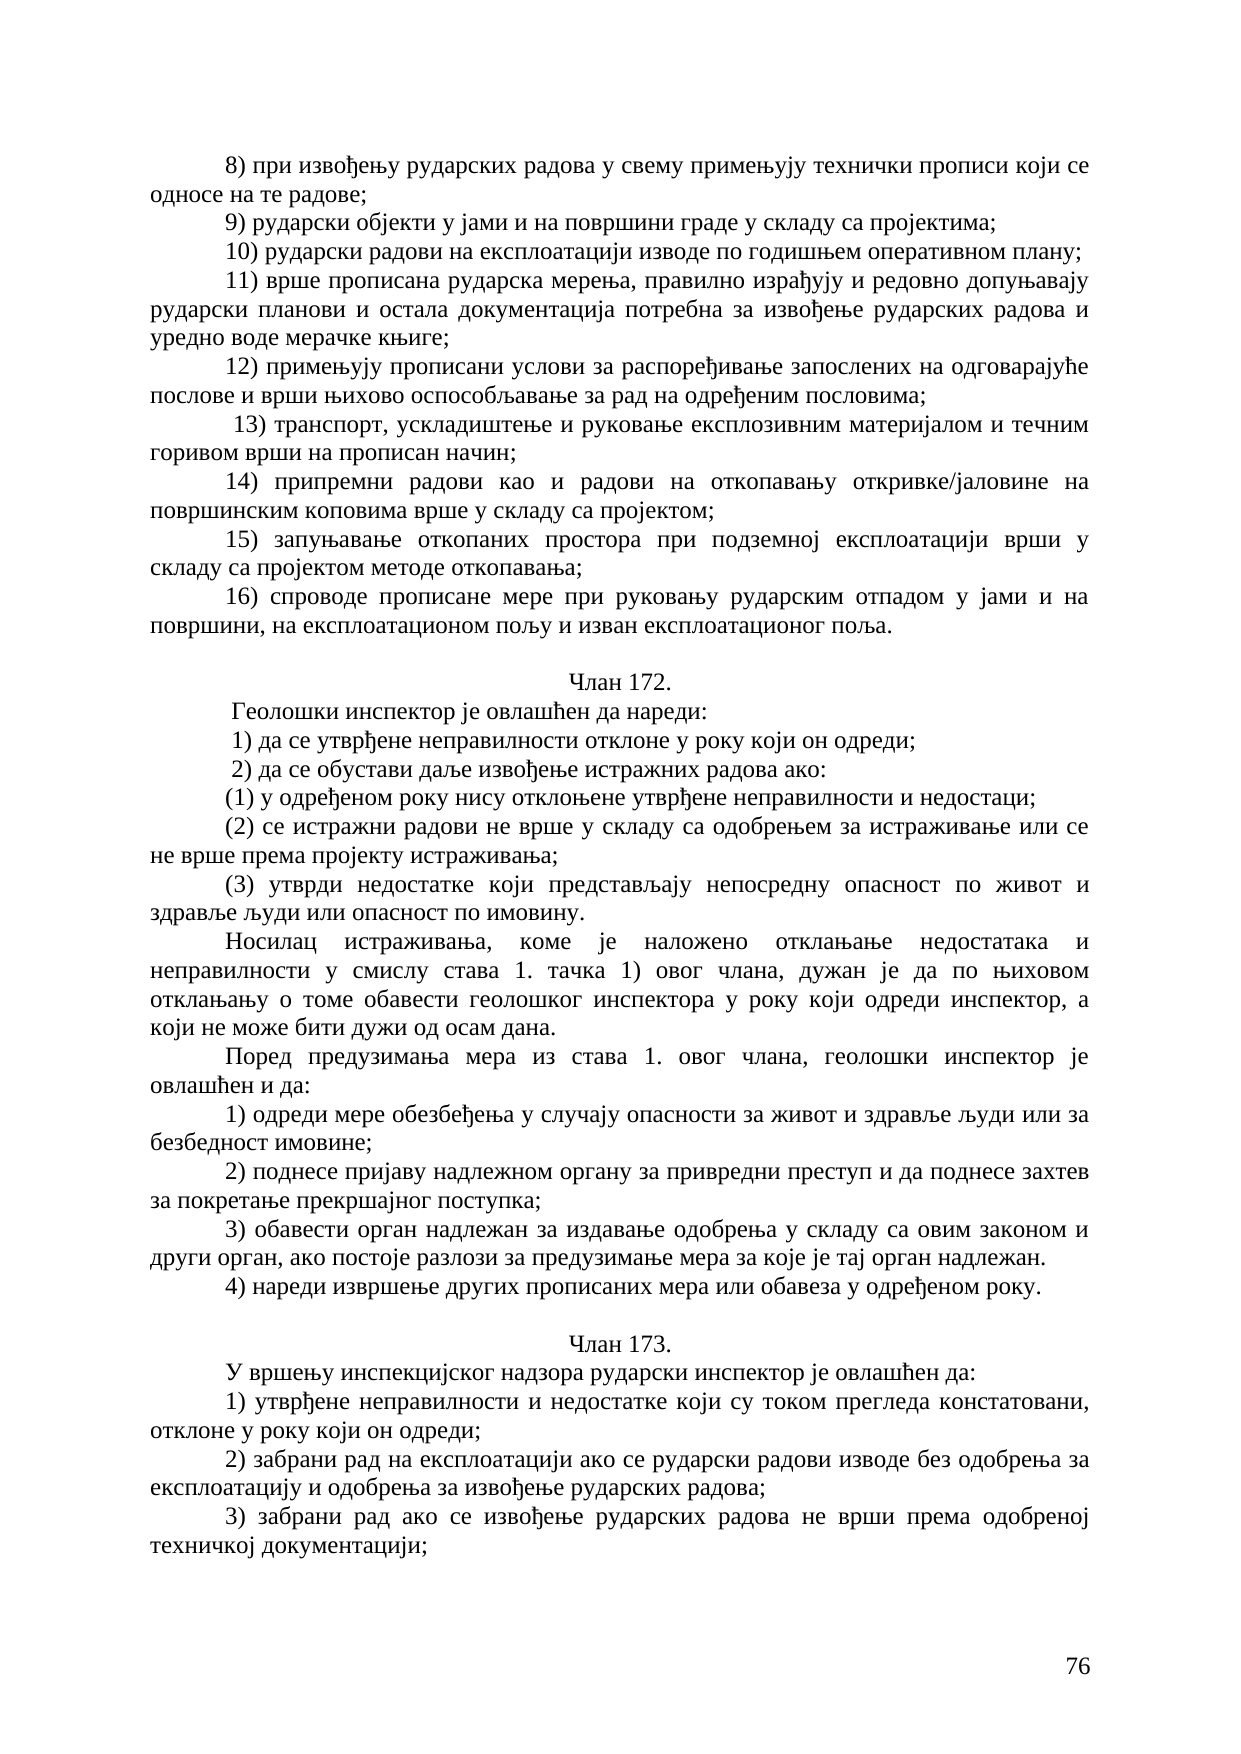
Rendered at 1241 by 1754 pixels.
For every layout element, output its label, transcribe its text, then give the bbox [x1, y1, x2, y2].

text 13) транспорт, ускладиштење и руковање експлозивним материјалом и течним горивом врши на прописан начин; [150, 409, 1090, 466]
text 2) поднесе пријаву надлежном органу за привредни преступ и да поднесе захтев за покретање прекршајног поступка; [150, 1156, 1090, 1214]
text 16) спроводе прописане мере при руковању рударским отпадом у јами и на површини, на експлоатационом пољу и изван експлоатационог поља. [150, 581, 1090, 639]
text 1) одреди мере обезбеђења у случају опасности за живот и здравље људи или за безбедност имовине; [150, 1099, 1090, 1156]
text (2) се истражни радови не врше у складу са одобрењем за истраживање или се не врше према пројекту истраживања; [150, 811, 1090, 869]
text 8) при извођењу рударских радова у свему примењују технички прописи који се односе на те радове; [150, 150, 1090, 207]
text 4) нареди извршење других прописаних мера или обавеза у одређеном року. [166, 1271, 1090, 1300]
text Члан 172. [150, 667, 1090, 696]
text Носилац истраживања, коме је наложено отклањање недостатака и неправилности у смислу става 1. тачка 1) овог члана, дужан је да по њиховом отклањању о томе обавести геолошког инспектора у року који одреди инспектор, а који не може бити дужи од осам дана. [150, 926, 1090, 1041]
text 1) утврђене неправилности и недостатке који су током прегледа констатовани, отклоне у року који он одреди; [150, 1386, 1090, 1444]
text (1) у одређеном року нису отклоњене утврђене неправилности и недостаци; [150, 782, 1090, 811]
text У вршењу инспекцијског надзора рударски инспектор је овлашћен да: [150, 1357, 1090, 1386]
text 2) да се обустави даље извођење истражних радова ако: [166, 754, 1090, 782]
text 1) да се утврђене неправилности отклоне у року који он одреди; [166, 725, 1090, 754]
text 11) врше прописана рударска мерења, правилно израђују и редовно допуњавају рударски планови и остала документација потребна за извођење рударских радова и уредно воде мерачке књиге; [150, 265, 1090, 351]
text 2) забрани рад на експлоатацији ако се рударски радови изводе без одобрења за експлоатацију и одобрења за извођење рударских радова; [150, 1444, 1090, 1501]
text 3) забрани рад ако се извођење рударских радова не врши према одобреној техничкој документацији; [150, 1501, 1090, 1559]
text Поред предузимања мера из става 1. овог члана, геолошки инспектор је овлашћен и да: [150, 1041, 1090, 1099]
text (3) утврди недостатке који представљају непосредну опасност по живот и здравље људи или опасност по имовину. [150, 869, 1090, 926]
text Члан 173. [150, 1329, 1090, 1357]
text 3) обавести орган надлежан за издавање одобрења у складу са овим законом и други орган, ако постоје разлози за предузимање мера за које је тај орган надлежан. [150, 1214, 1090, 1271]
text 12) примењују прописани услови за распоређивање запослених на одговарајуће послове и врши њихово оспособљавање за рад на одређеним пословима; [150, 351, 1090, 409]
text 14) припремни радови као и радови на откопавању откривке/јаловине на површинским коповима врше у складу са пројектом; [150, 466, 1090, 524]
text 9) рударски објекти у јами и на површини граде у складу са пројектима; [166, 207, 1090, 236]
text 10) рударски радови на експлоатацији изводе по годишњем оперативном плану; [166, 236, 1090, 265]
text Геолошки инспектор је овлашћен да нареди: [150, 696, 1090, 725]
text 15) запуњавање откопаних простора при подземној експлоатацији врши у складу са пројектом методе откопавања; [150, 524, 1090, 581]
